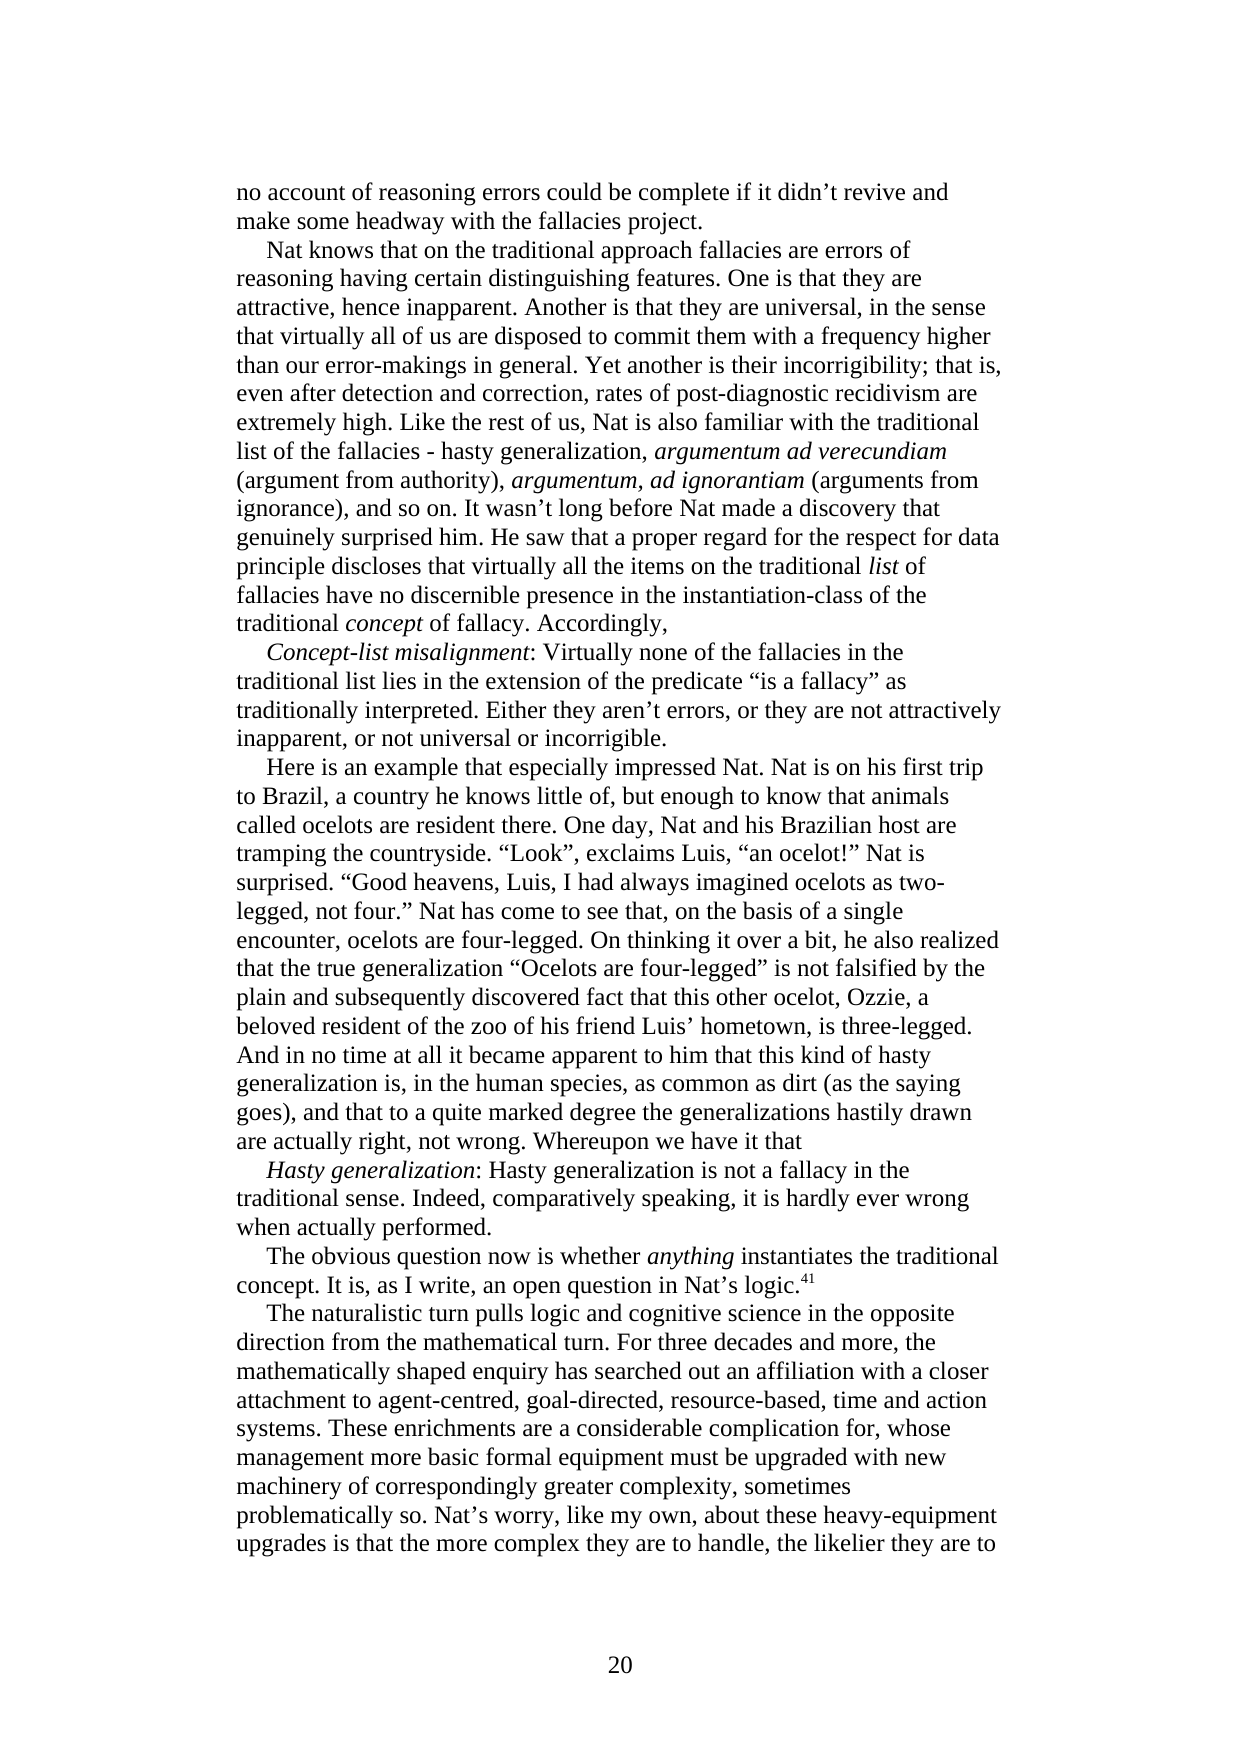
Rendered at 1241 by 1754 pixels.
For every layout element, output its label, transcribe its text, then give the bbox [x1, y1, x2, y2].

text Concept-list misalignment: Virtually none of the fallacies in the traditional list lies in the extension of the predicate “is a fallacy” as traditionally interpreted. Either they aren’t errors, or they are not attractively inapparent, or not universal or incorrigible. [236, 637, 1004, 752]
text Nat knows that on the traditional approach fallacies are errors of reasoning having certain distinguishing features. One is that they are attractive, hence inapparent. Another is that they are universal, in the sense that virtually all of us are disposed to commit them with a frequency higher than our error-makings in general. Yet another is their incorrigibility; that is, even after detection and correction, rates of post-diagnostic recidivism are extremely high. Like the rest of us, Nat is also familiar with the traditional list of the fallacies - hasty generalization, argumentum ad verecundiam (argument from authority), argumentum, ad ignorantiam (arguments from ignorance), and so on. It wasn’t long before Nat made a discovery that genuinely surprised him. He saw that a proper regard for the respect for data principle discloses that virtually all the items on the traditional list of fallacies have no discernible presence in the instantiation-class of the traditional concept of fallacy. Accordingly, [236, 235, 1004, 637]
text Here is an example that especially impressed Nat. Nat is on his first trip to , a country he knows little of, but enough to know that animals called ocelots are resident there. One day, Nat and his Brazilian host are tramping the countryside. “Look”, exclaims Luis, “an ocelot!” Nat is surprised. “Good heavens, Luis, I had always imagined ocelots as two-legged, not four.” Nat has come to see that, on the basis of a single encounter, ocelots are four-legged. On thinking it over a bit, he also realized that the true generalization “Ocelots are four-legged” is not falsified by the plain and subsequently discovered fact that this other ocelot, Ozzie, a beloved resident of the zoo of his friend Luis’ hometown, is three-legged. And in no time at all it became apparent to him that this kind of hasty generalization is, in the human species, as common as dirt (as the saying goes), and that to a quite marked degree the generalizations hastily drawn are actually right, not wrong. Whereupon we have it that [236, 752, 1004, 1155]
text The obvious question now is whether anything instantiates the traditional concept. It is, as I write, an open question in Nat’s logic. [236, 1241, 1004, 1298]
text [236, 177, 1004, 235]
text Hasty generalization: Hasty generalization is not a fallacy in the traditional sense. Indeed, comparatively speaking, it is hardly ever wrong when actually performed. [236, 1155, 1004, 1241]
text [236, 1298, 1004, 1557]
